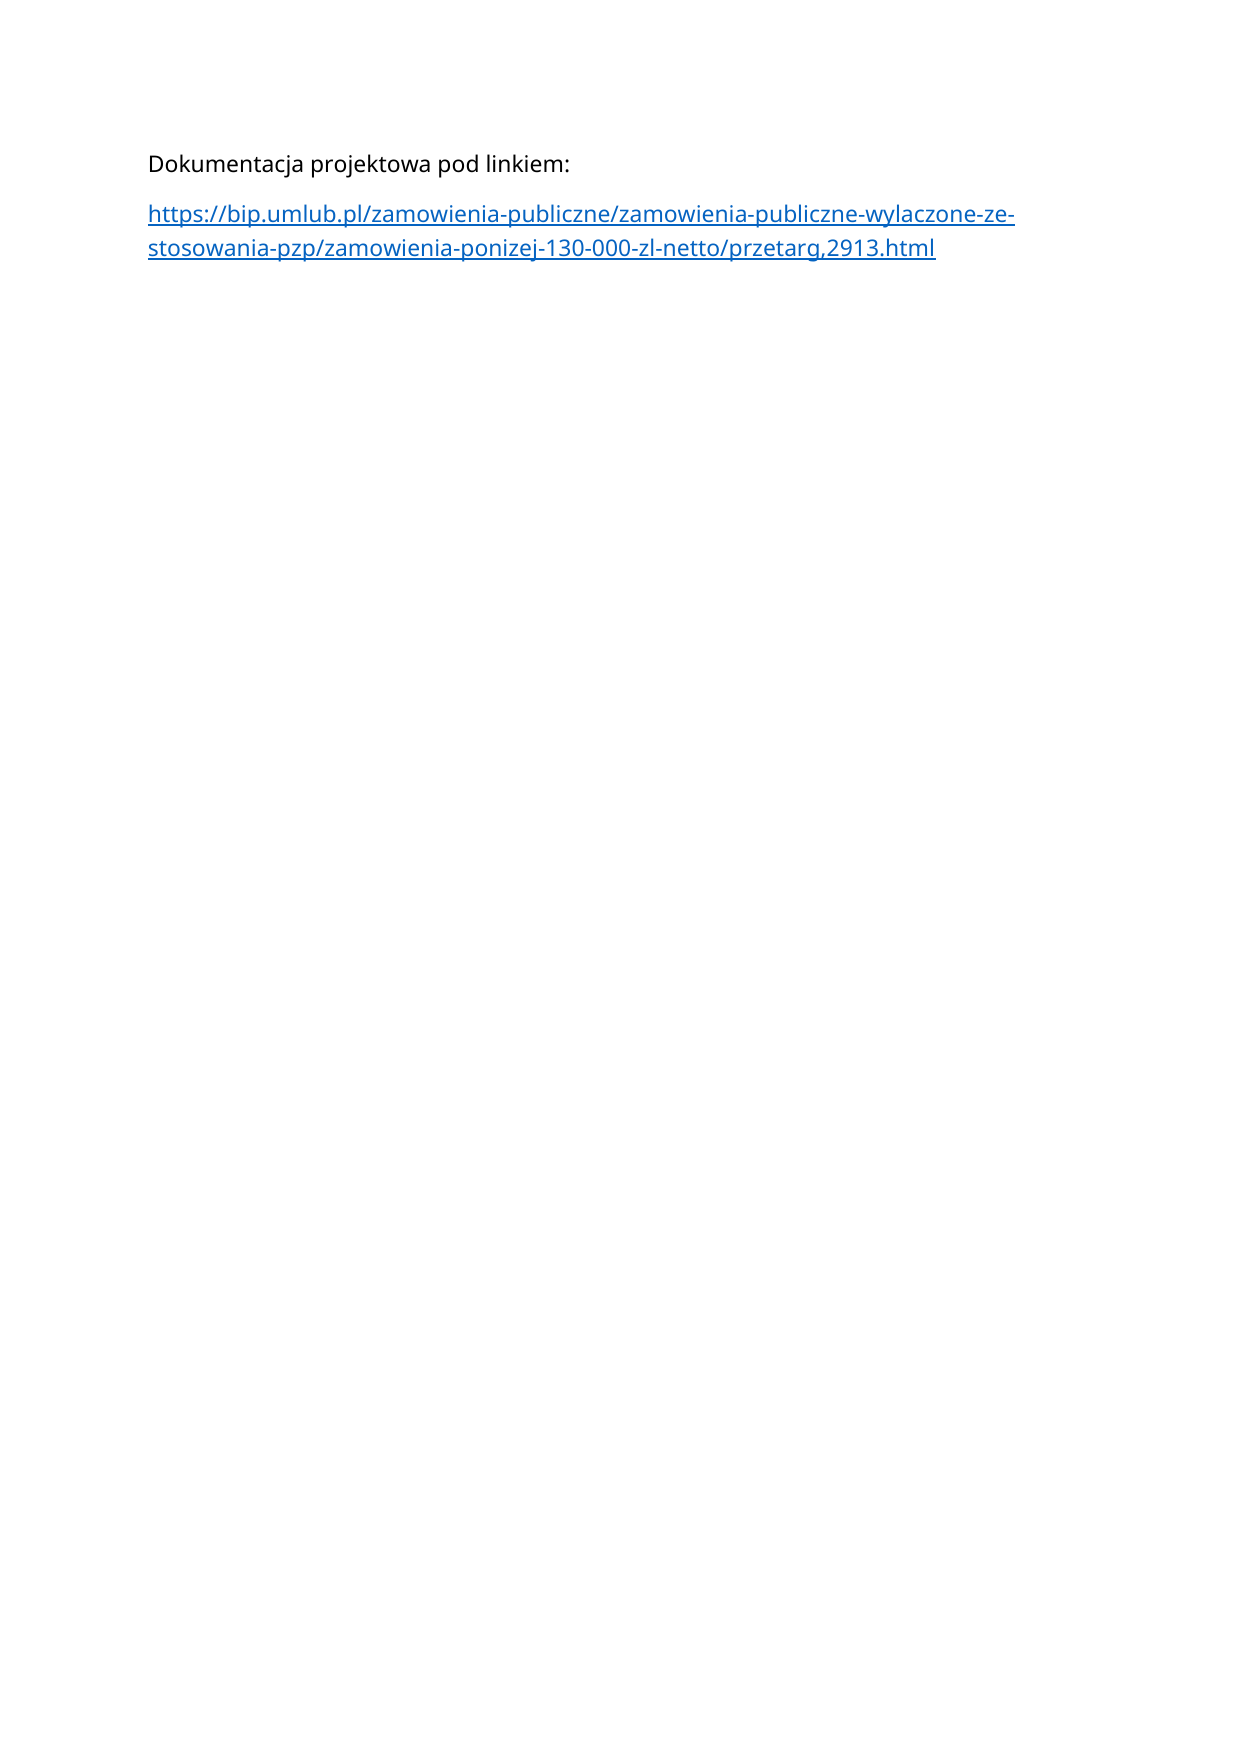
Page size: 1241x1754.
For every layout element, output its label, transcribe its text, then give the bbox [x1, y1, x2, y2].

text Dokumentacja projektowa pod linkiem: [148, 148, 1093, 179]
text https://bip.umlub.pl/zamowienia-publiczne/zamowienia-publiczne-wylaczone-ze-stosowania-pzp/zamowienia-ponizej-130-000-zl-netto/przetarg,2913.html [148, 198, 1093, 263]
